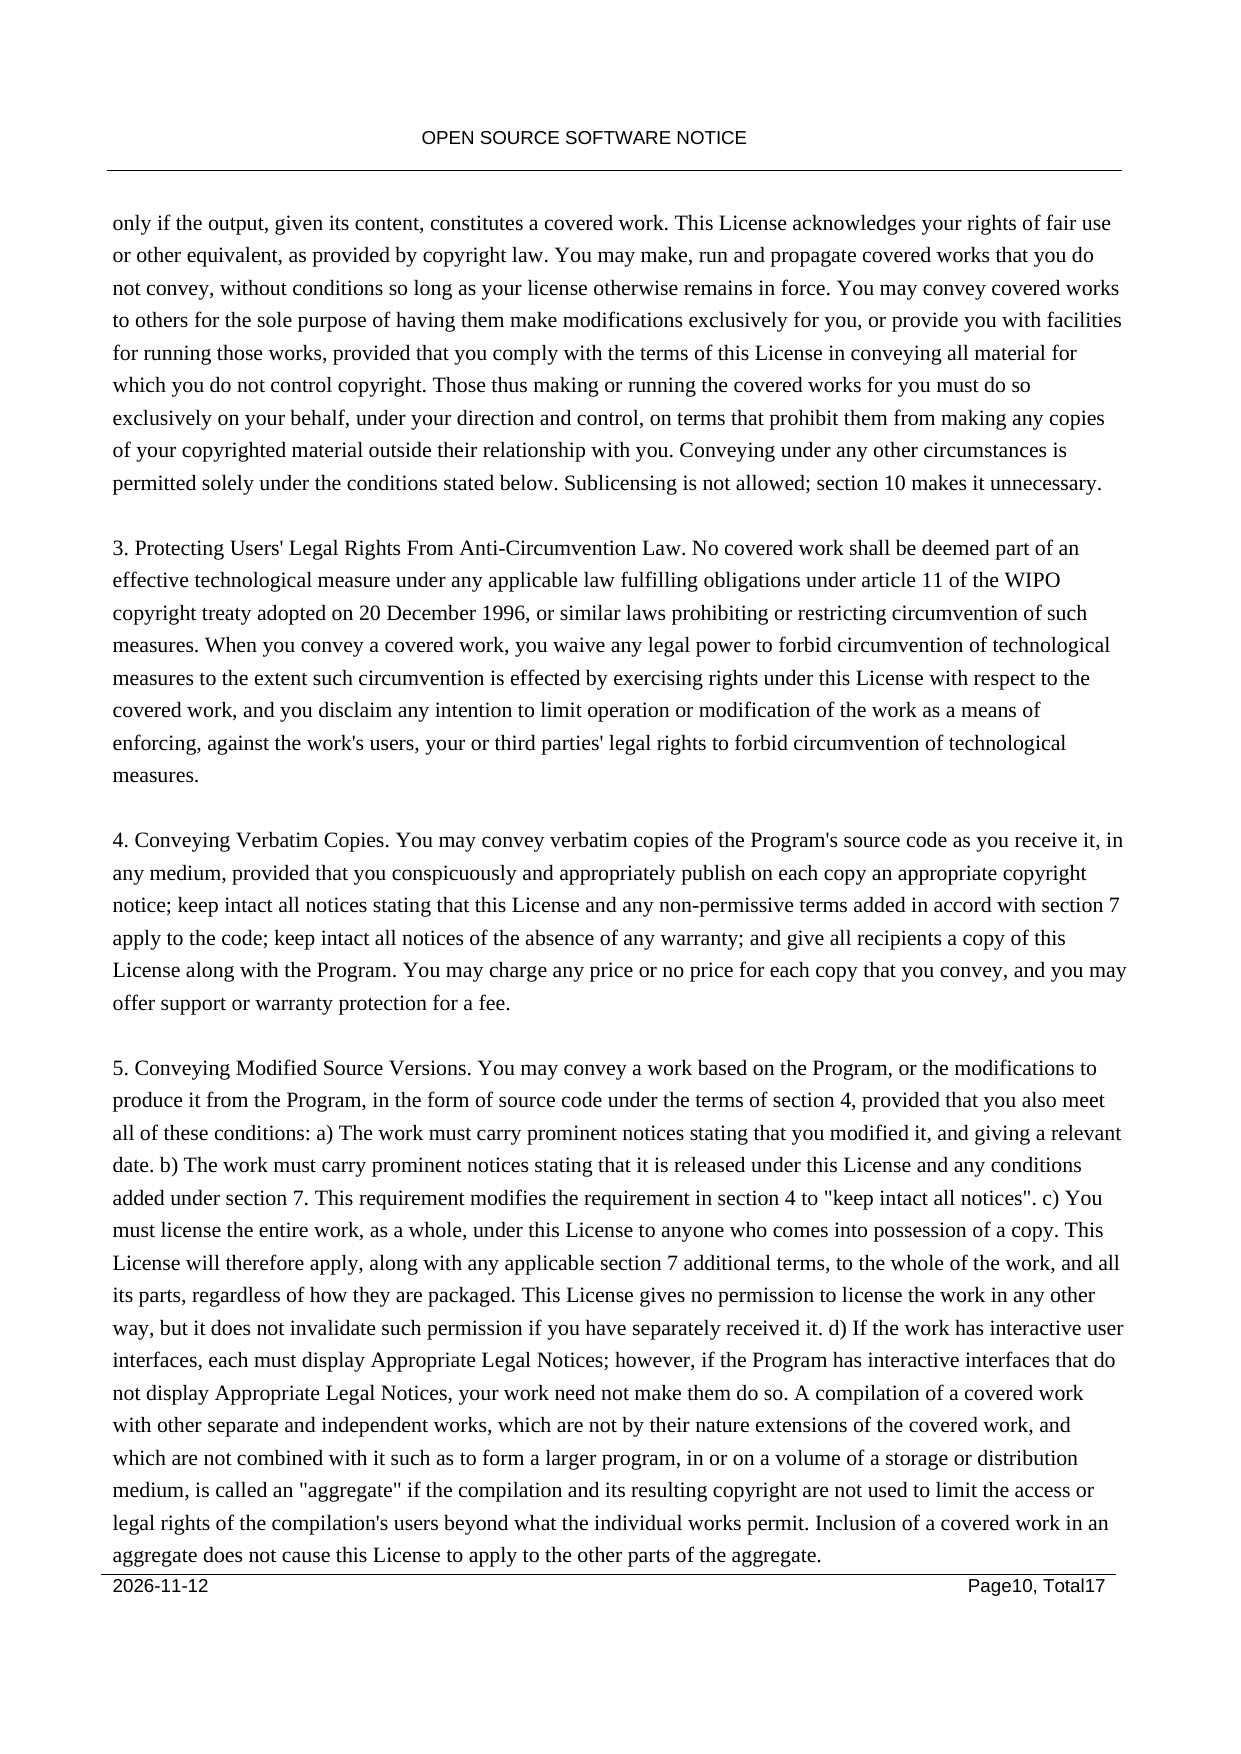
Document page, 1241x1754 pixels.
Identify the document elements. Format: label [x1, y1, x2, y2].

text [112, 206, 1128, 1571]
